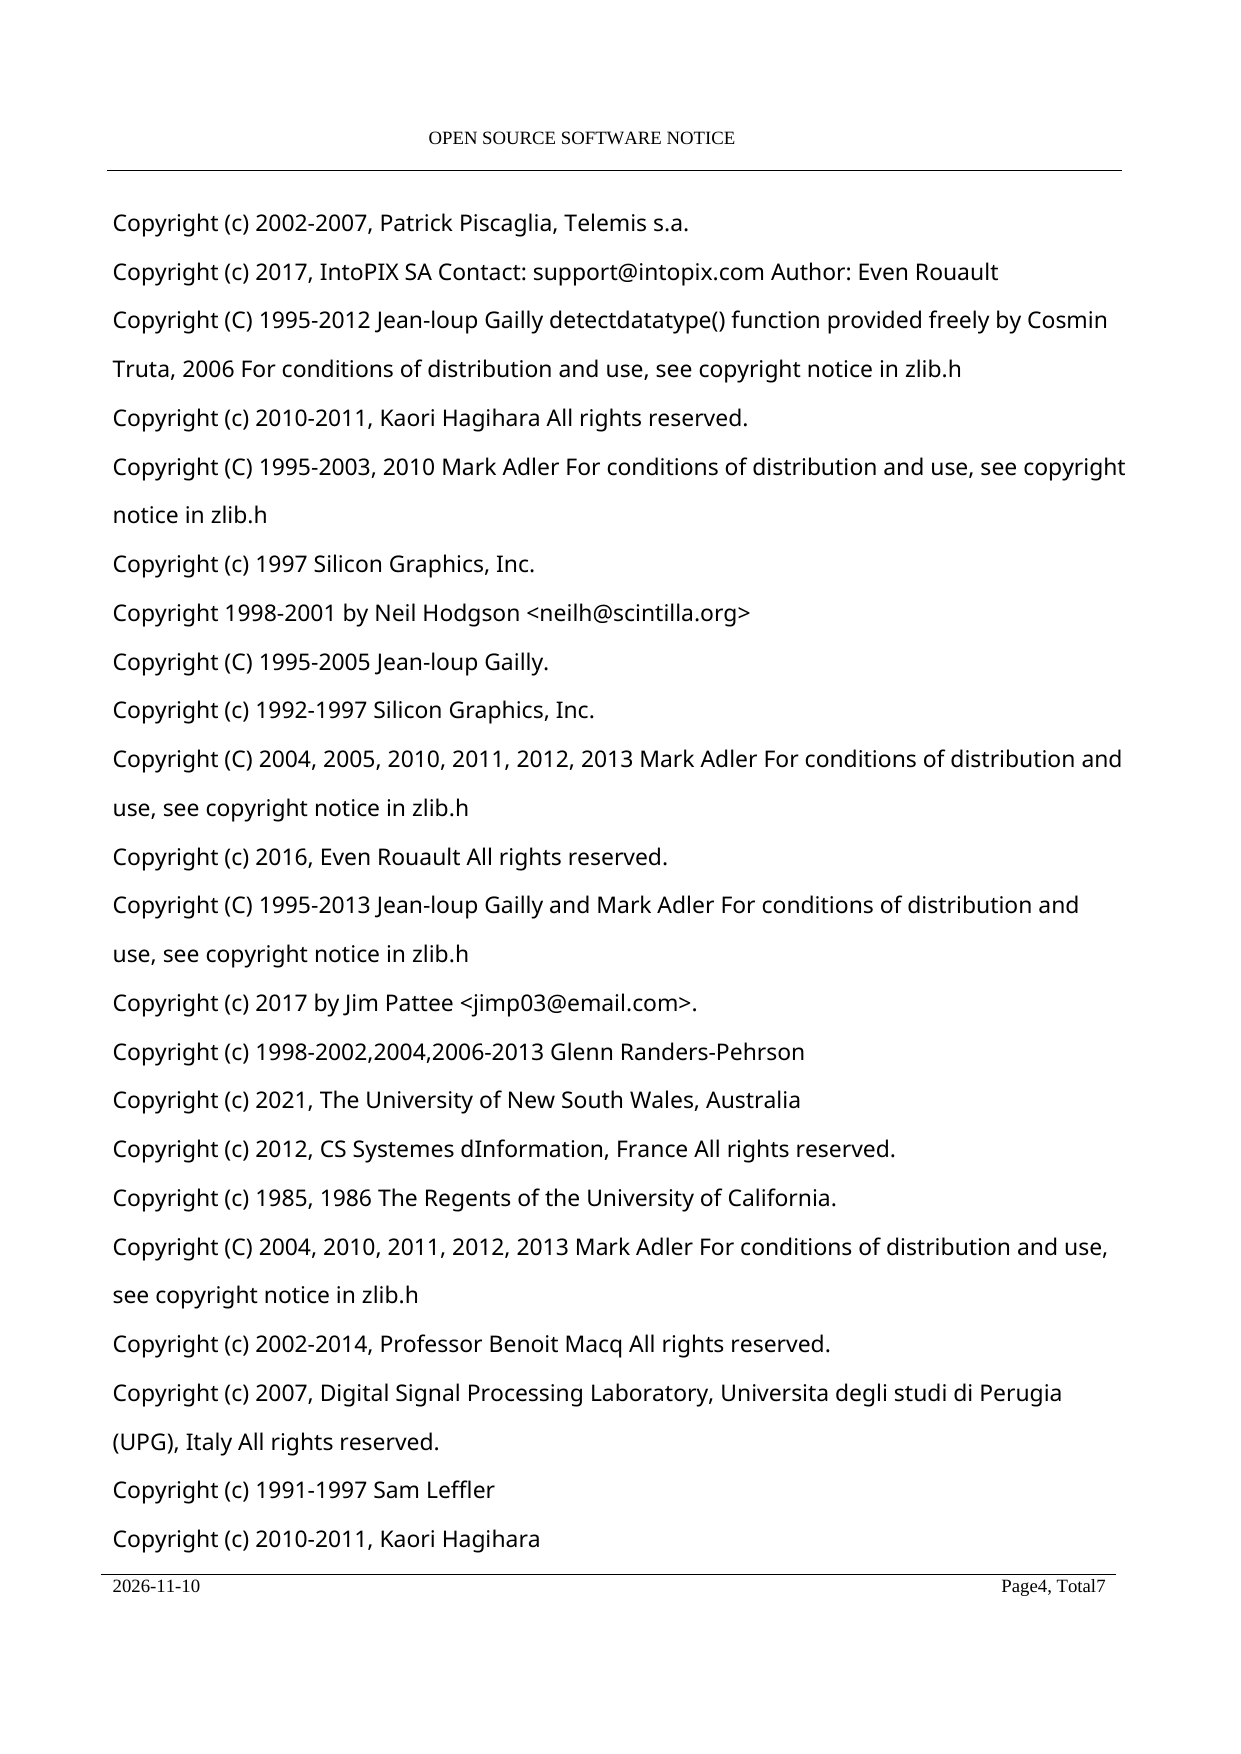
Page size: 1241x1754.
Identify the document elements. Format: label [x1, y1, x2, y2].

text [112, 206, 1128, 1555]
